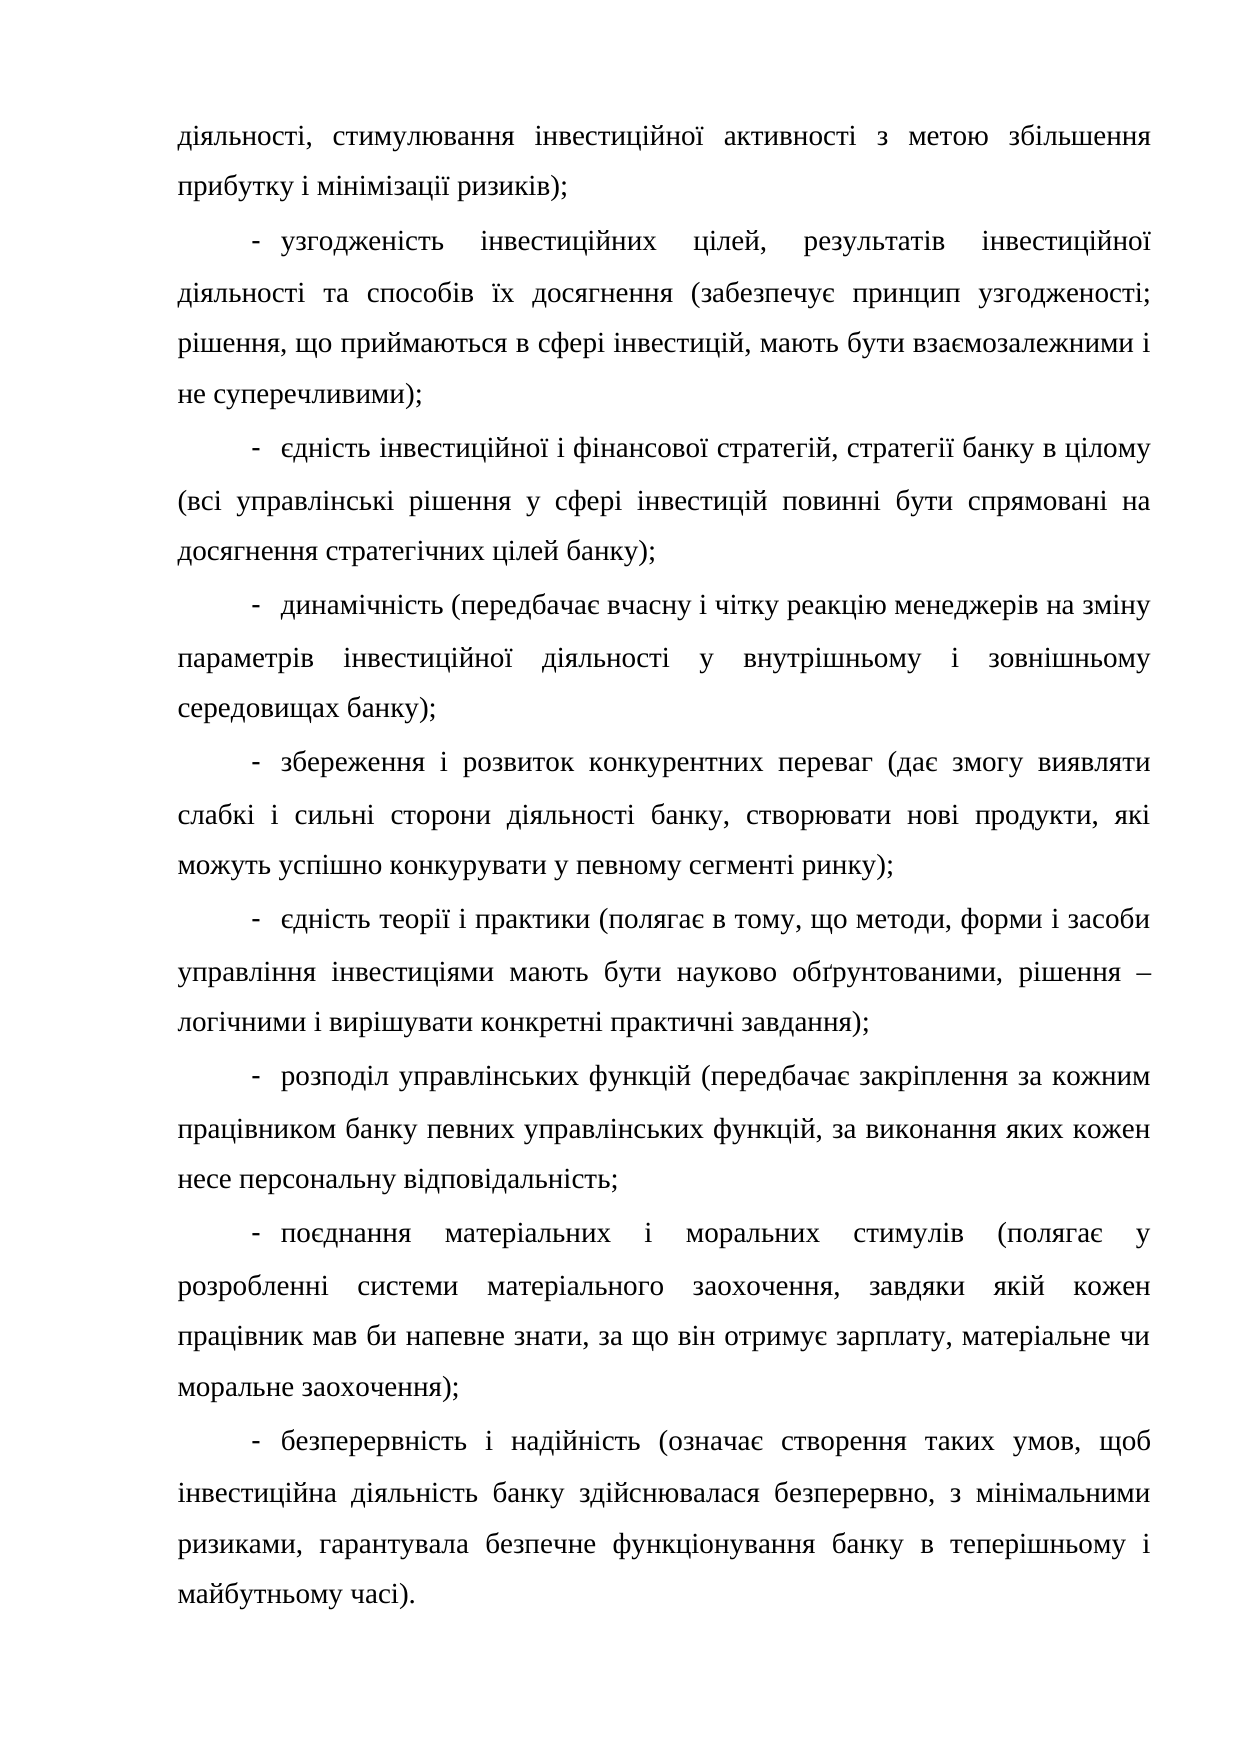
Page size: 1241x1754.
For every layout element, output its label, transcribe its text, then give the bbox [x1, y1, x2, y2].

list безперервність і надійність (означає створення таких умов, щоб інвестиційна діяльність банку здійснювалася безперервно, з мінімальними ризиками, гарантувала безпечне функціонування банку в теперішньому і майбутньому часі). [177, 1419, 1152, 1609]
list поєднання матеріальних і моральних стимулів (полягає у розробленні системи матеріального заохочення, завдяки якій кожен працівник мав би напевне знати, за що він отримує зарплату, матеріальне чи моральне заохочення); [177, 1212, 1152, 1402]
list єдність теорії і практики (полягає в тому, що методи, форми і засоби управління інвестиціями мають бути науково обґрунтованими, рішення – логічними і вирішувати конкретні практичні завдання); [177, 897, 1152, 1038]
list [177, 118, 1152, 202]
list збереження і розвиток конкурентних переваг (дає змогу виявляти слабкі і сильні сторони діяльності банку, створювати нові продукти, які можуть успішно конкурувати у певному сегменті ринку); [177, 740, 1152, 881]
list єдність інвестиційної і фінансової стратегій, стратегії банку в цілому (всі управлінські рішення у сфері інвестицій повинні бути спрямовані на досягнення стратегічних цілей банку); [177, 426, 1152, 566]
list узгодженість інвестиційних цілей, результатів інвестиційної діяльності та способів їх досягнення (забезпечує принцип узгодженості; рішення, що приймаються в сфері інвестицій, мають бути взаємозалежними і не суперечливими); [177, 219, 1152, 409]
list розподіл управлінських функцій (передбачає закріплення за кожним працівником банку певних управлінських функцій, за виконання яких кожен несе персональну відповідальність; [177, 1054, 1152, 1195]
list динамічність (передбачає вчасну і чітку реакцію менеджерів на зміну параметрів інвестиційної діяльності у внутрішньому і зовнішньому середовищах банку); [177, 583, 1152, 723]
